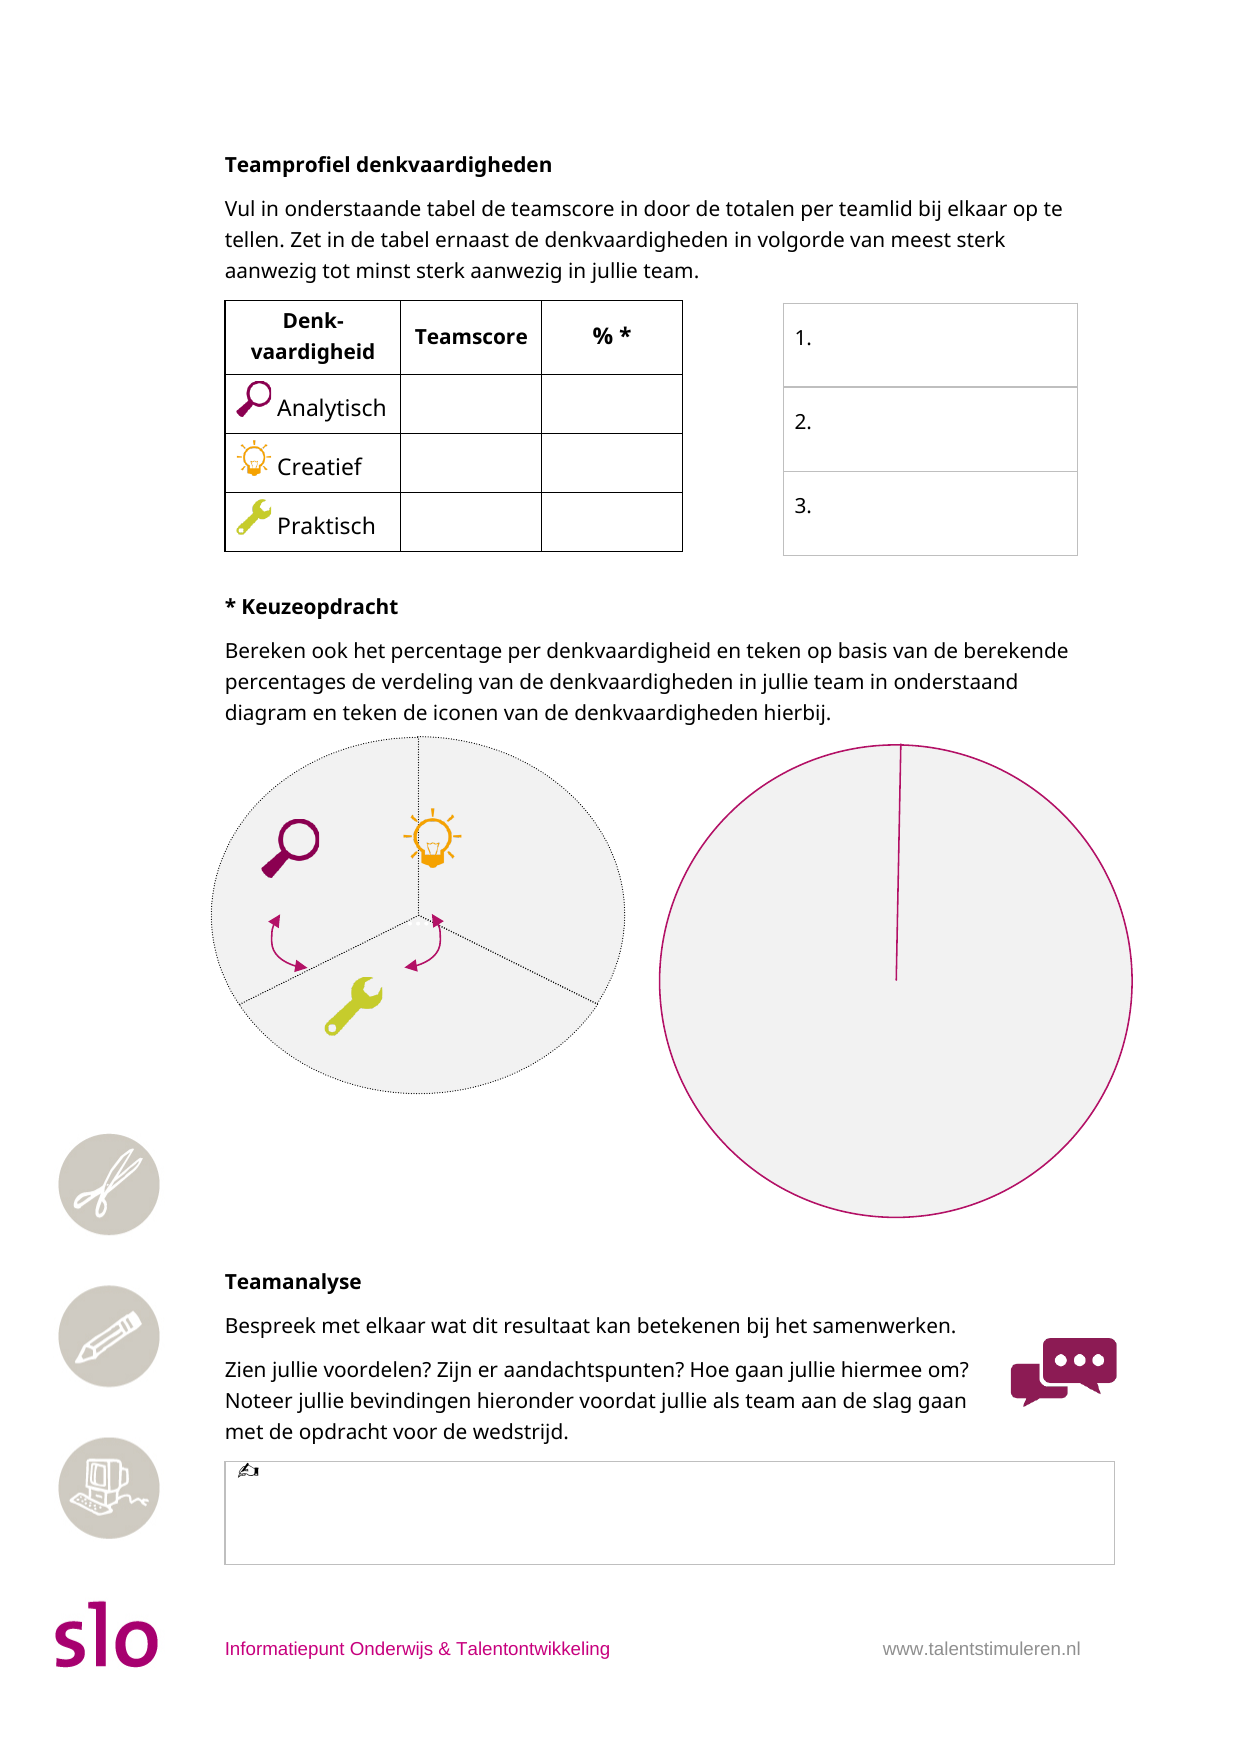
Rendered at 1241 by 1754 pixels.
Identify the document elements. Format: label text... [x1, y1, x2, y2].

table_cell [401, 434, 541, 492]
table_cell Praktisch [226, 493, 400, 551]
table_cell Creatief [226, 434, 400, 492]
table_header [226, 1462, 1114, 1564]
picture [261, 819, 320, 878]
text Teamanalyse [224, 1267, 1092, 1296]
table_header % * [542, 301, 682, 373]
table_header 1. [784, 304, 1077, 386]
text Bereken ook het percentage per denkvaardigheid en teken op basis van de berekende percentages de verdeling van de denkvaardigheden in jullie team in onderstaand diagram en teken de iconen van de denkvaardigheden hierbij. [224, 636, 1092, 727]
text Vul in onderstaande tabel de teamscore in door de totalen per teamlid bij elkaar op te tellen. Zet in de tabel ernaast de denkvaardigheden in volgorde van meest sterk aanwezig tot minst sterk aanwezig in jullie team. [224, 194, 1092, 285]
picture [402, 808, 463, 868]
picture [37, 1117, 175, 1682]
text Zien jullie voordelen? Zijn er aandachtspunten? Hoe gaan jullie hiermee om? Noteer jullie bevindingen hieronder voordat jullie als team aan de slag gaan met de opdracht voor de wedstrijd. [224, 1355, 1092, 1446]
table_cell [401, 375, 541, 432]
table_cell [542, 493, 682, 551]
picture [236, 440, 272, 476]
text Teamprofiel denkvaardigheden [224, 150, 1092, 178]
table_header Denk-vaardigheid [226, 301, 400, 373]
table_cell [401, 493, 541, 551]
table_cell 3. [784, 472, 1077, 554]
table_cell [542, 434, 682, 492]
table_cell 2. [784, 388, 1077, 471]
text * Keuzeopdracht [224, 592, 1092, 621]
text Bespreek met elkaar wat dit resultaat kan betekenen bij het samenwerken. [224, 1311, 1092, 1339]
table_header Teamscore [401, 301, 541, 373]
picture [236, 381, 272, 417]
picture [324, 977, 383, 1036]
table_cell [542, 375, 682, 432]
picture [236, 499, 272, 535]
picture [1004, 1312, 1123, 1431]
table_cell Analytisch [226, 375, 400, 432]
